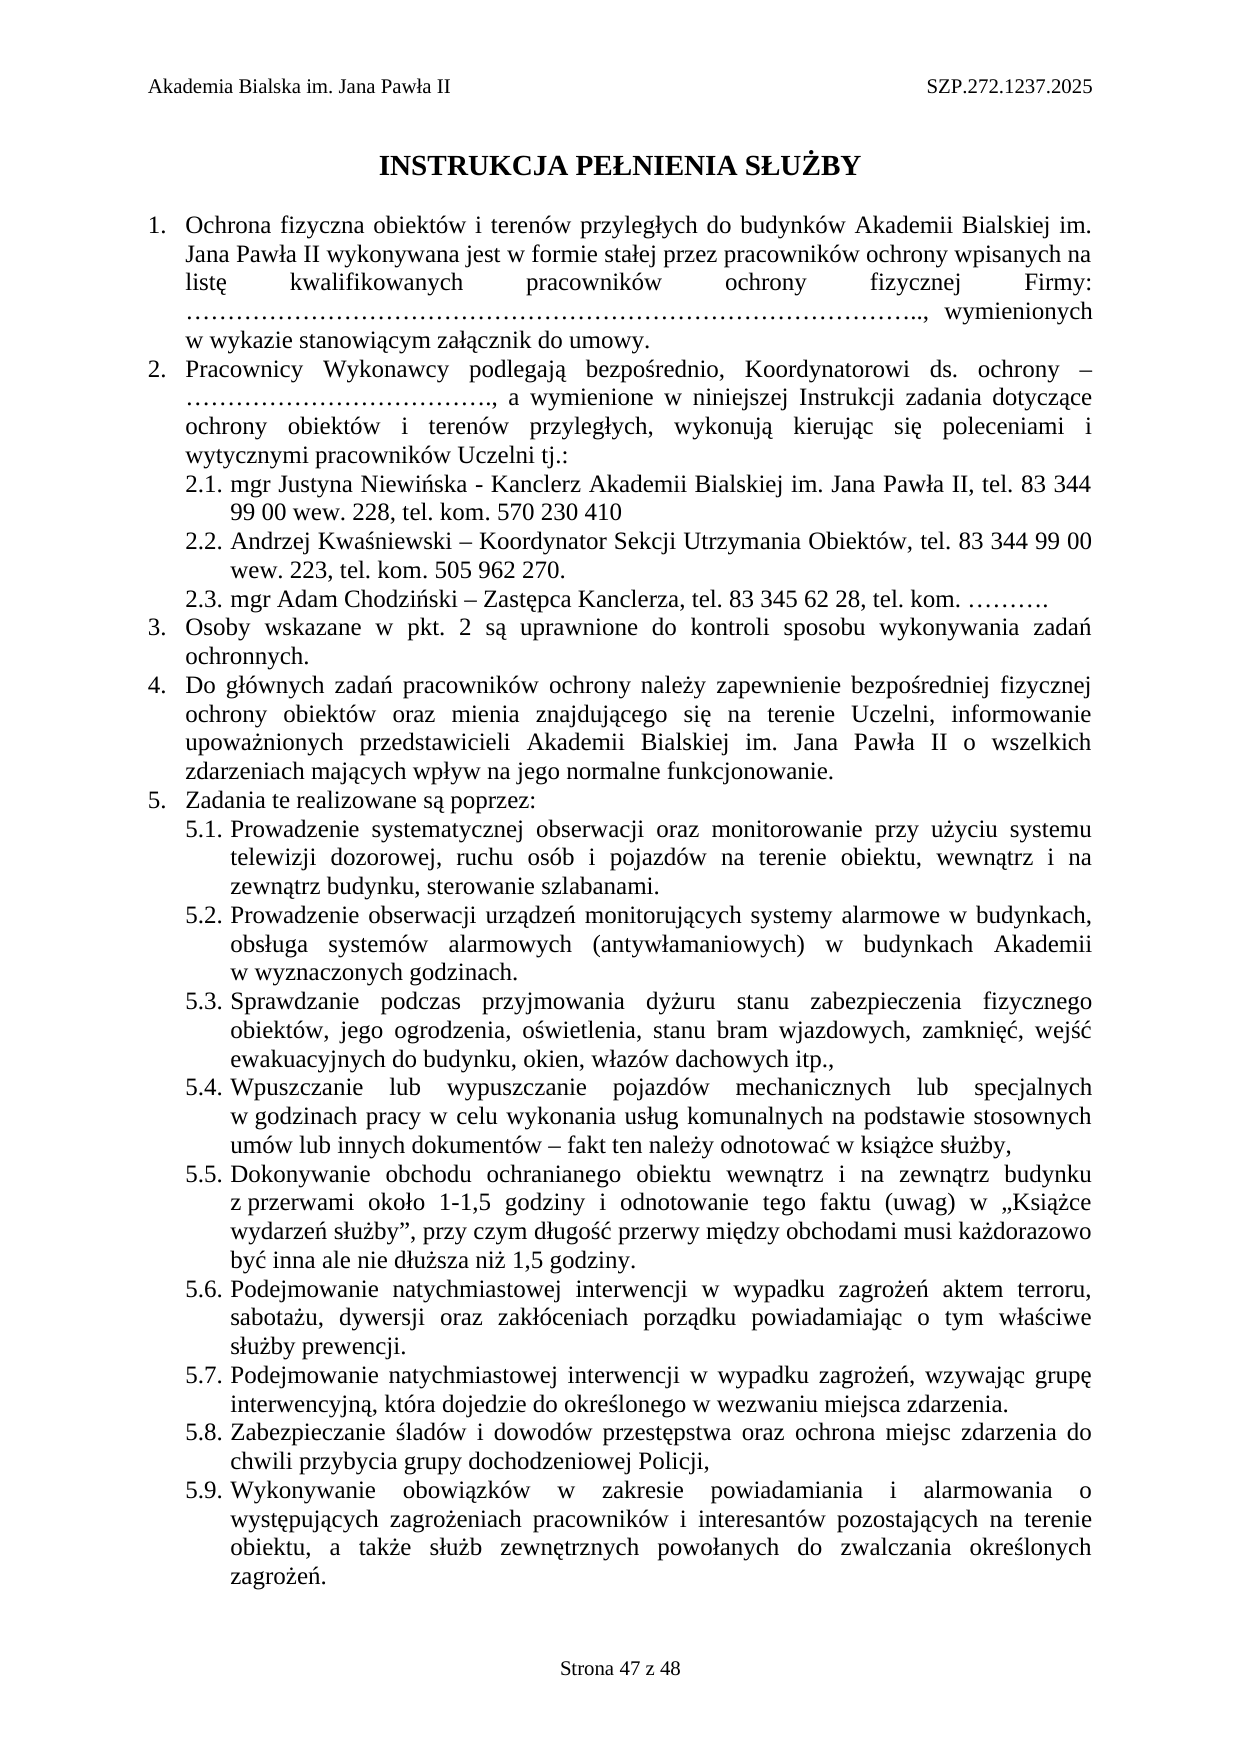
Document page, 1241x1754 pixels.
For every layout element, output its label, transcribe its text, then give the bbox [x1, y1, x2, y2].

list Sprawdzanie podczas przyjmowania dyżuru stanu zabezpieczenia fizycznego obiektów, jego ogrodzenia, oświetlenia, stanu bram wjazdowych, zamknięć, wejść ewakuacyjnych do budynku, okien, włazów dachowych itp., [185, 986, 1093, 1072]
list Wykonywanie obowiązków w zakresie powiadamiania i alarmowania o występujących zagrożeniach pracowników i interesantów pozostających na terenie obiektu, a także służb zewnętrznych powołanych do zwalczania określonych zagrożeń. [185, 1475, 1093, 1590]
list Do głównych zadań pracowników ochrony należy zapewnienie bezpośredniej fizycznej ochrony obiektów oraz mienia znajdującego się na terenie Uczelni, informowanie upoważnionych przedstawicieli Akademii Bialskiej im. Jana Pawła II o wszelkich zdarzeniach mających wpływ na jego normalne funkcjonowanie. [148, 670, 1093, 785]
list Wpuszczanie lub wypuszczanie pojazdów mechanicznych lub specjalnych w godzinach pracy w celu wykonania usług komunalnych na podstawie stosownych umów lub innych dokumentów – fakt ten należy odnotować w książce służby, [185, 1072, 1093, 1159]
list Dokonywanie obchodu ochranianego obiektu wewnątrz i na zewnątrz budynku z przerwami około 1-1,5 godziny i odnotowanie tego faktu (uwag) w „Książce wydarzeń służby”, przy czym długość przerwy między obchodami musi każdorazowo być inna ale nie dłuższa niż 1,5 godziny. [185, 1159, 1093, 1274]
list Pracownicy Wykonawcy podlegają bezpośrednio, Koordynatorowi ds. ochrony – ………………………………., a wymienione w niniejszej Instrukcji zadania dotyczące ochrony obiektów i terenów przyległych, wykonują kierując się poleceniami i wytycznymi pracowników Uczelni tj.: [148, 354, 1093, 469]
list Osoby wskazane w pkt. 2 są uprawnione do kontroli sposobu wykonywania zadań ochronnych. [148, 612, 1093, 670]
list Prowadzenie obserwacji urządzeń monitorujących systemy alarmowe w budynkach, obsługa systemów alarmowych (antywłamaniowych) w budynkach Akademii w wyznaczonych godzinach. [185, 900, 1093, 986]
list Podejmowanie natychmiastowej interwencji w wypadku zagrożeń aktem terroru, sabotażu, dywersji oraz zakłóceniach porządku powiadamiając o tym właściwe służby prewencji. [185, 1274, 1093, 1360]
text INSTRUKCJA PEŁNIENIA SŁUŻBY [148, 148, 1093, 181]
list Zadania te realizowane są poprzez: [148, 785, 1093, 814]
list Andrzej Kwaśniewski – Koordynator Sekcji Utrzymania Obiektów, tel. 83 344 99 00 wew. 223, tel. kom. 505 962 270. [185, 526, 1093, 584]
list Podejmowanie natychmiastowej interwencji w wypadku zagrożeń, wzywając grupę interwencyjną, która dojedzie do określonego w wezwaniu miejsca zdarzenia. [185, 1360, 1093, 1417]
list Ochrona fizyczna obiektów i terenów przyległych do budynków Akademii Bialskiej im. Jana Pawła II wykonywana jest w formie stałej przez pracowników ochrony wpisanych na listę kwalifikowanych pracowników ochrony fizycznej Firmy: …………………………………………………………………………….., wymienionych w wykazie stanowiącym załącznik do umowy. [148, 210, 1093, 354]
list Zabezpieczanie śladów i dowodów przestępstwa oraz ochrona miejsc zdarzenia do chwili przybycia grupy dochodzeniowej Policji, [185, 1417, 1093, 1475]
list mgr Justyna Niewińska - Kanclerz Akademii Bialskiej im. Jana Pawła II, tel. 83 344 99 00 wew. 228, tel. kom. 570 230 410 [185, 469, 1093, 526]
list mgr Adam Chodziński – Zastępca Kanclerza, tel. 83 345 62 28, tel. kom. ………. [185, 584, 1093, 612]
list Prowadzenie systematycznej obserwacji oraz monitorowanie przy użyciu systemu telewizji dozorowej, ruchu osób i pojazdów na terenie obiektu, wewnątrz i na zewnątrz budynku, sterowanie szlabanami. [185, 814, 1093, 900]
